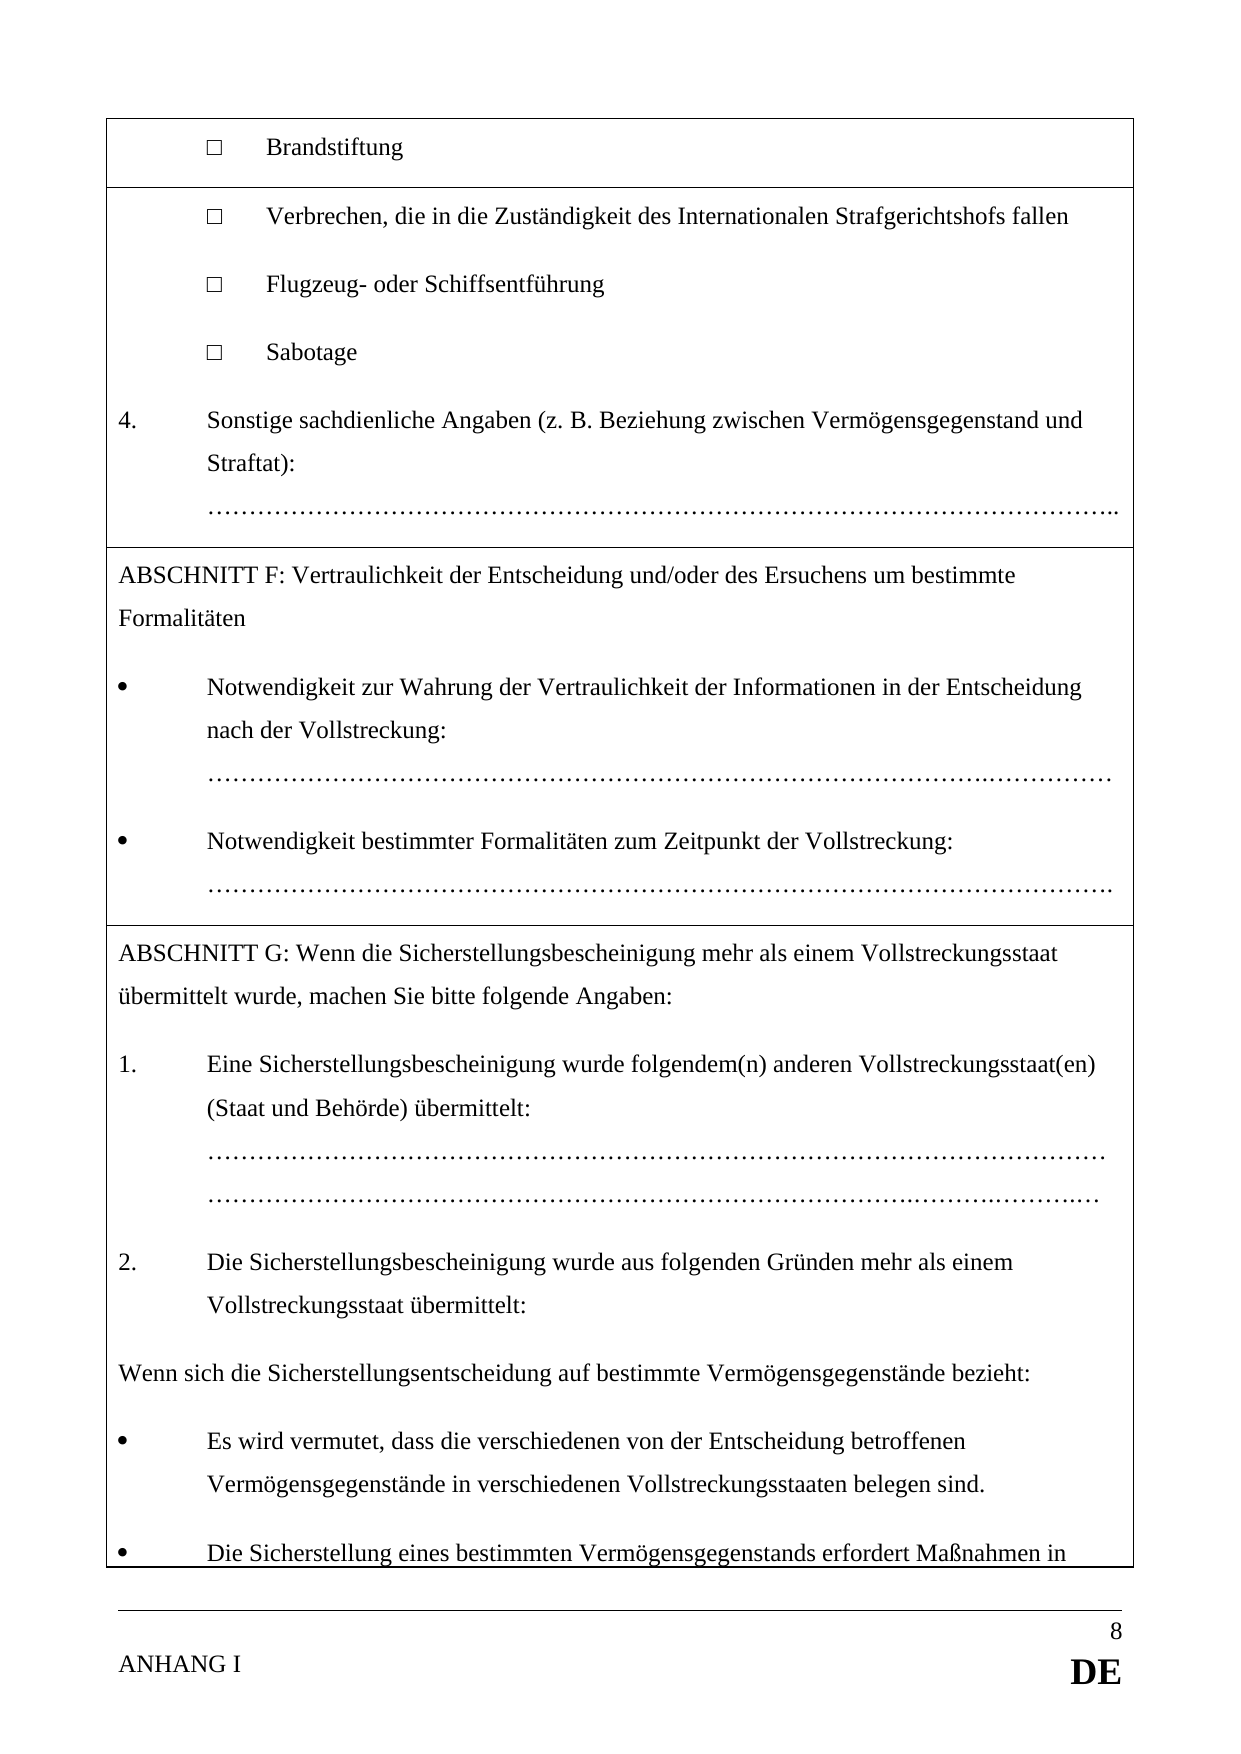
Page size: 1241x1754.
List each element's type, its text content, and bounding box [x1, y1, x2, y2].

table_cell ABSCHNITT F: Vertraulichkeit der Entscheidung und/oder des Ersuchens um bestimmte Formalitäten Notwendigkeit zur Wahrung der Vertraulichkeit der Informationen in der Entscheidung nach der Vollstreckung: ………………………………………………………………………………….…………… Notwendigkeit bestimmter Formalitäten zum Zeitpunkt der Vollstreckung: ………………………………………………………………………………………………. [107, 548, 1133, 925]
table_cell □ Verbrechen, die in die Zuständigkeit des Internationalen Strafgerichtshofs fallen □ Flugzeug- oder Schiffsentführung □ Sabotage 4. Sonstige sachdienliche Angaben (z. B. Beziehung zwischen Vermögensgegenstand und Straftat): ……………………………………………………………………………………………….. [107, 188, 1133, 547]
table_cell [107, 119, 1133, 187]
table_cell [107, 926, 1133, 1566]
